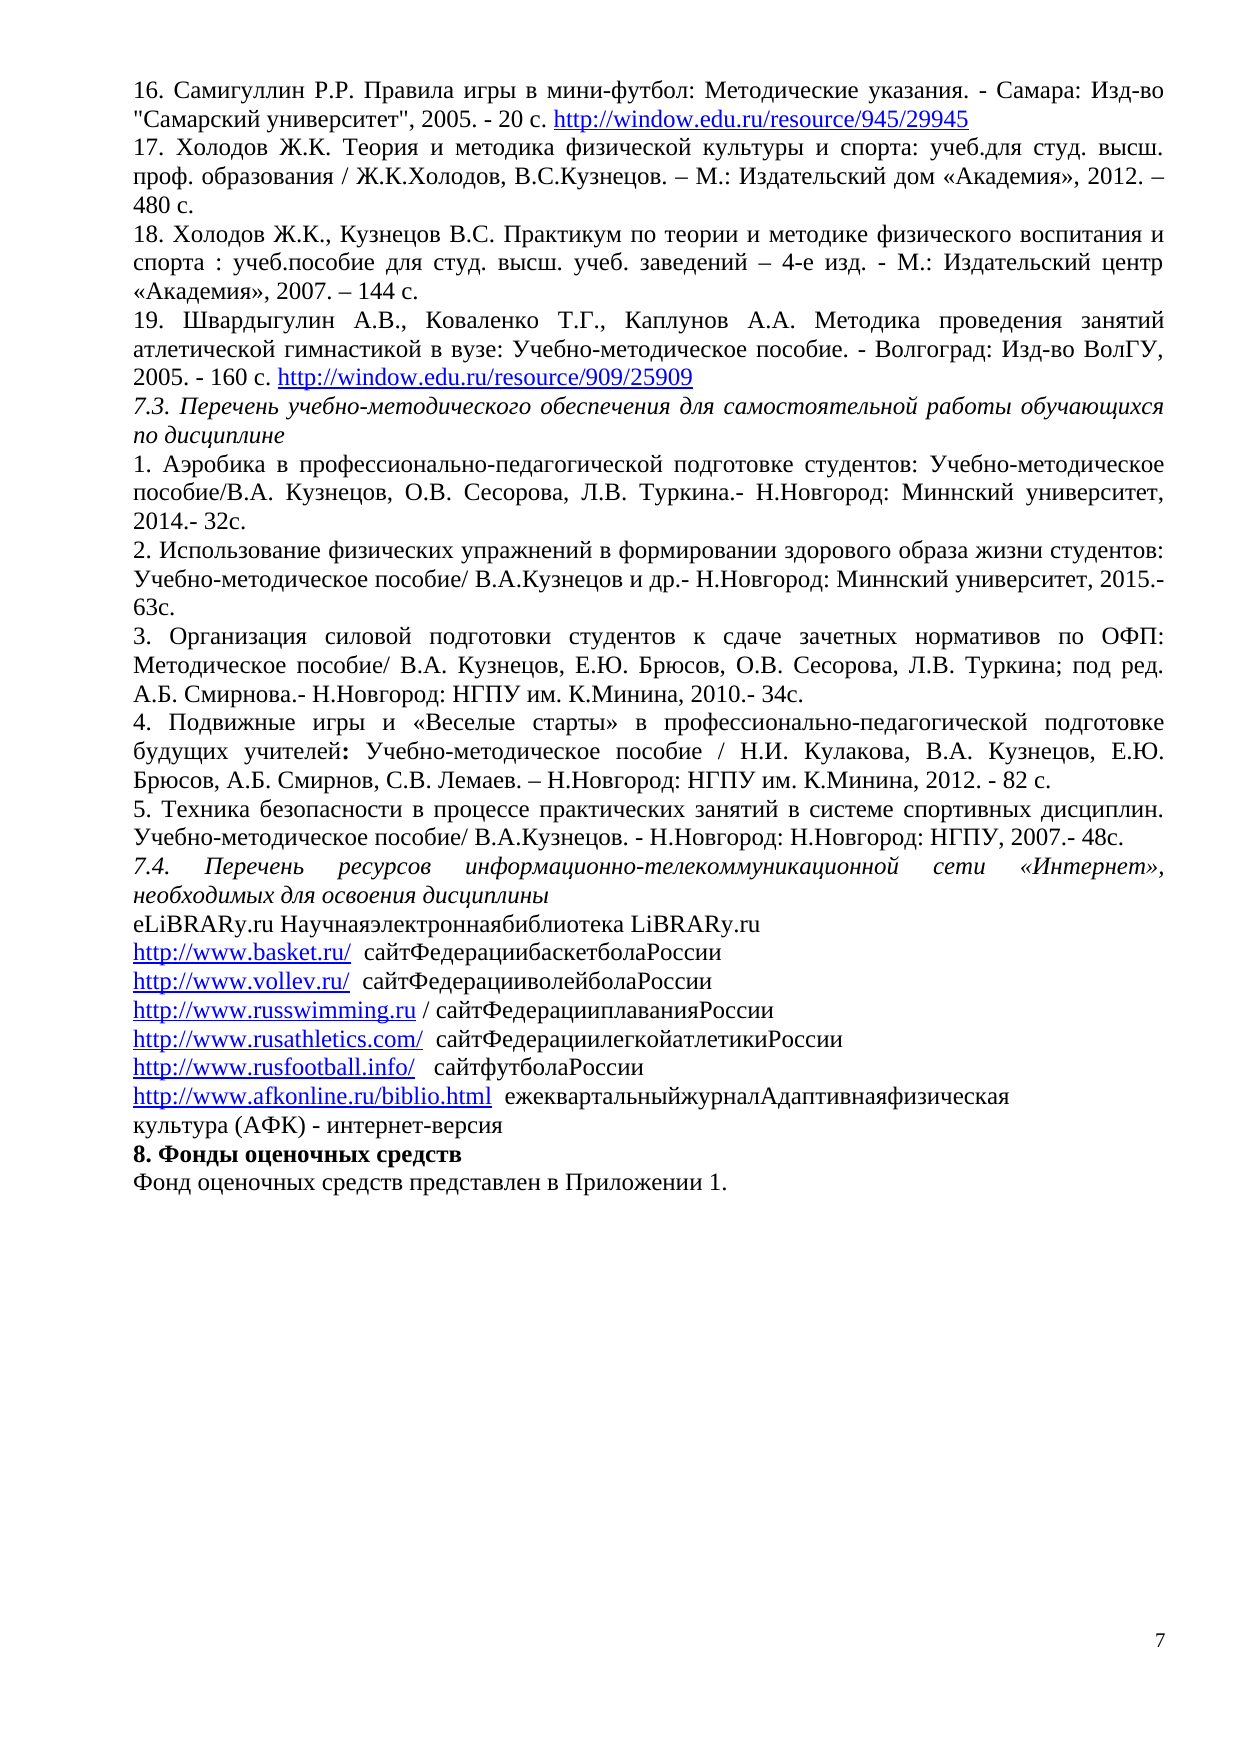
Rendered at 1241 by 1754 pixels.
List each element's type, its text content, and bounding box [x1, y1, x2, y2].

text 19. Швардыгулин А.В., Коваленко Т.Г., Каплунов А.А. Методика проведения занятий атлетической гимнастикой в вузе: Учебно-методическое пособие. - Волгоград: Изд-во ВолГУ, 2005. - 160 с. http://window.edu.ru/resource/909/25909 [133, 305, 1165, 391]
text культура (АФК) - интернет-версия [133, 1110, 1165, 1139]
text http://www.afkonline.ru/biblio.html ежеквартальныйжурналАдаптивнаяфизическая [133, 1081, 1165, 1110]
text 18. Холодов Ж.К., Кузнецов В.С. Практикум по теории и методике физического воспитания и спорта : учеб.пособие для студ. высш. учеб. заведений – 4-е изд. - М.: Издательский центр «Академия», 2007. – 144 с. [133, 219, 1165, 305]
text http://www.rusfootball.info/ сайтфутболаРоссии [133, 1052, 1165, 1081]
text http://www.vollev.ru/ сайтФедерацииволейболаРоссии [133, 966, 1165, 995]
text http://www.russwimming.ru / сайтФедерацииплаванияРоссии [133, 995, 1165, 1024]
text 8. Фонды оценочных средств [133, 1139, 1165, 1167]
text 16. Самигуллин Р.Р. Правила игры в мини-футбол: Методические указания. - Самара: Изд-во "Самарский университет", 2005. - 20 с. http://window.edu.ru/resource/945/29945 [133, 75, 1165, 132]
text Фонд оценочных средств представлен в Приложении 1. [133, 1167, 1165, 1196]
text 3. Организация силовой подготовки студентов к сдаче зачетных нормативов по ОФП: Методическое пособие/ В.А. Кузнецов, Е.Ю. Брюсов, О.В. Сесорова, Л.В. Туркина; под ред. А.Б. Смирнова.- Н.Новгород: НГПУ им. К.Минина, 2010.- 34с. [133, 621, 1165, 707]
text 2. Использование физических упражнений в формировании здорового образа жизни студентов: Учебно-методическое пособие/ В.А.Кузнецов и др.- Н.Новгород: Миннский университет, 2015.- 63с. [133, 535, 1165, 621]
text 1. Аэробика в профессионально-педагогической подготовке студентов: Учебно-методическое пособие/В.А. Кузнецов, О.В. Сесорова, Л.В. Туркина.- Н.Новгород: Миннский университет, 2014.- 32с. [133, 449, 1165, 535]
text http://www.basket.ru/ сайтФедерациибаскетболаРоссии [133, 937, 1165, 966]
text http://www.rusathletics.com/ сайтФедерациилегкойатлетикиРоссии [133, 1024, 1165, 1052]
text eLiBRARy.ru Научнаяэлектроннаябиблиотека LiBRARy.ru [133, 909, 1165, 937]
text 5. Техника безопасности в процессе практических занятий в системе спортивных дисциплин. Учебно-методическое пособие/ В.А.Кузнецов. - Н.Новгород: Н.Новгород: НГПУ, 2007.- 48с. [133, 794, 1165, 851]
text 17. Холодов Ж.К. Теория и методика физической культуры и спорта: учеб.для студ. высш. проф. образования / Ж.К.Холодов, В.С.Кузнецов. – М.: Издательский дом «Академия», 2012. – 480 с. [133, 132, 1165, 219]
text 7.3. Перечень учебно-методического обеспечения для самостоятельной работы обучающихся по дисциплине [133, 391, 1165, 449]
text 7.4. Перечень ресурсов информационно-телекоммуникационной сети «Интернет», необходимых для освоения дисциплины [133, 851, 1165, 909]
text 4. Подвижные игры и «Веселые старты» в профессионально-педагогической подготовке будущих учителей: Учебно-методическое пособие / Н.И. Кулакова, В.А. Кузнецов, Е.Ю. Брюсов, А.Б. Смирнов, С.В. Лемаев. – Н.Новгород: НГПУ им. К.Минина, 2012. - 82 с. [133, 707, 1165, 794]
